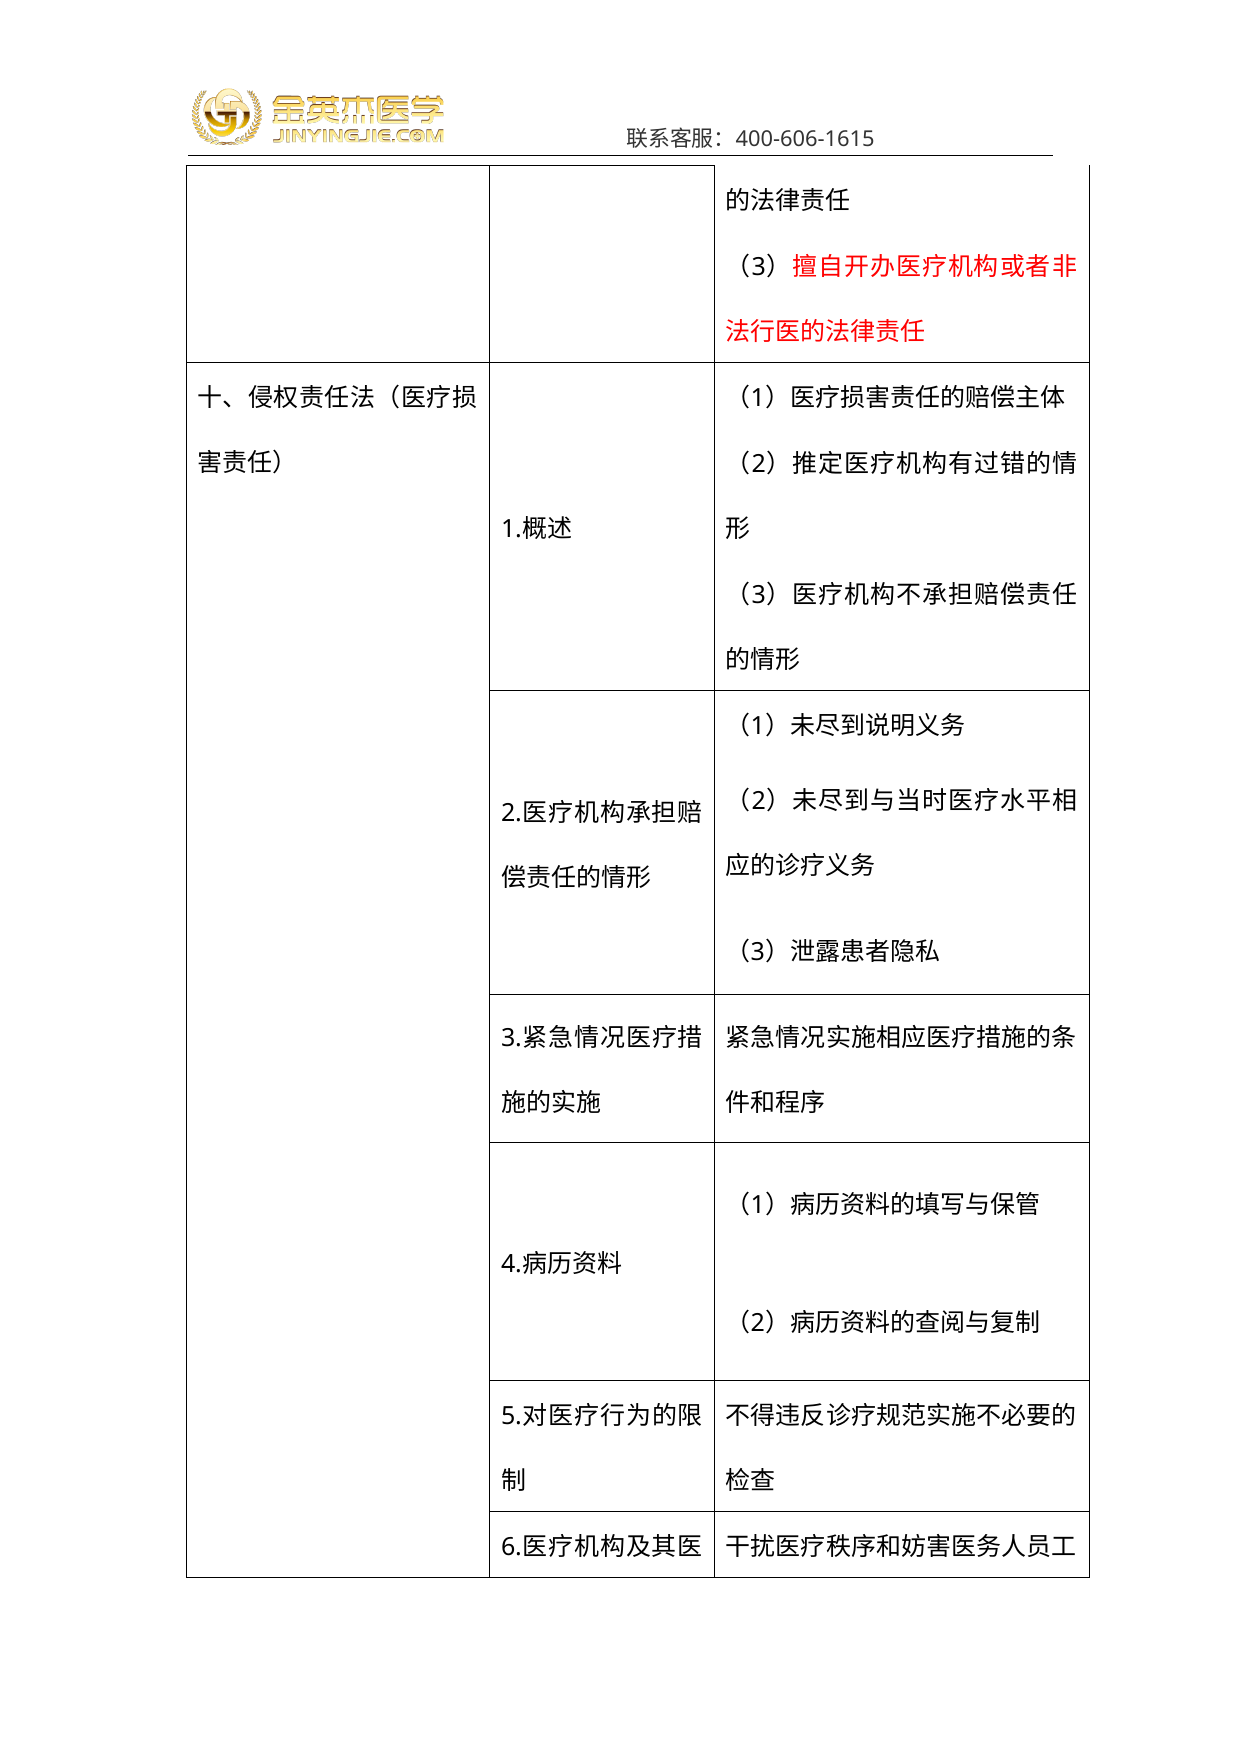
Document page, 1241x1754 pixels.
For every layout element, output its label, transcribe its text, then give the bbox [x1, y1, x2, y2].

table_cell 十、侵权责任法（医疗损害责任） [187, 363, 489, 1577]
table_cell 5.对医疗行为的限制 [490, 1381, 714, 1511]
table_cell （3）擅自开办医疗机构或者非法行医的法律责任 [715, 231, 1089, 362]
table_cell 2.医疗机构承担赔偿责任的情形 [490, 691, 714, 994]
table_cell （1）医疗损害责任的赔偿主体 [715, 363, 1089, 428]
table_cell （1）未尽到说明义务 [715, 691, 1089, 756]
table_cell 紧急情况实施相应医疗措施的条件和程序 [715, 995, 1089, 1142]
table_cell （3）泄露患者隐私 [715, 905, 1089, 994]
table_cell （2）未尽到与当时医疗水平相应的诊疗义务 [715, 756, 1089, 905]
table_cell 6.医疗机构及其医务人员权益保护 [490, 1512, 714, 1577]
table_cell （2）病历资料的查阅与复制 [715, 1261, 1089, 1380]
table_cell 干扰医疗秩序和妨害医务人员工作、生活的法律后果 [715, 1512, 1089, 1577]
table_cell 1.概述 [490, 363, 714, 690]
table_cell （2）推定医疗机构有过错的情形 [715, 428, 1089, 559]
table_cell （3）医疗机构不承担赔偿责任的情形 [715, 559, 1089, 690]
table_cell 3.紧急情况医疗措施的实施 [490, 995, 714, 1142]
table_cell 不得违反诊疗规范实施不必要的检查 [715, 1381, 1089, 1511]
table_cell （2）医师执业活动中违法行为的法律责任 [715, 165, 1089, 231]
table_cell （1）病历资料的填写与保管 [715, 1143, 1089, 1261]
table_cell 4.病历资料 [490, 1143, 714, 1380]
picture [187, 88, 449, 147]
